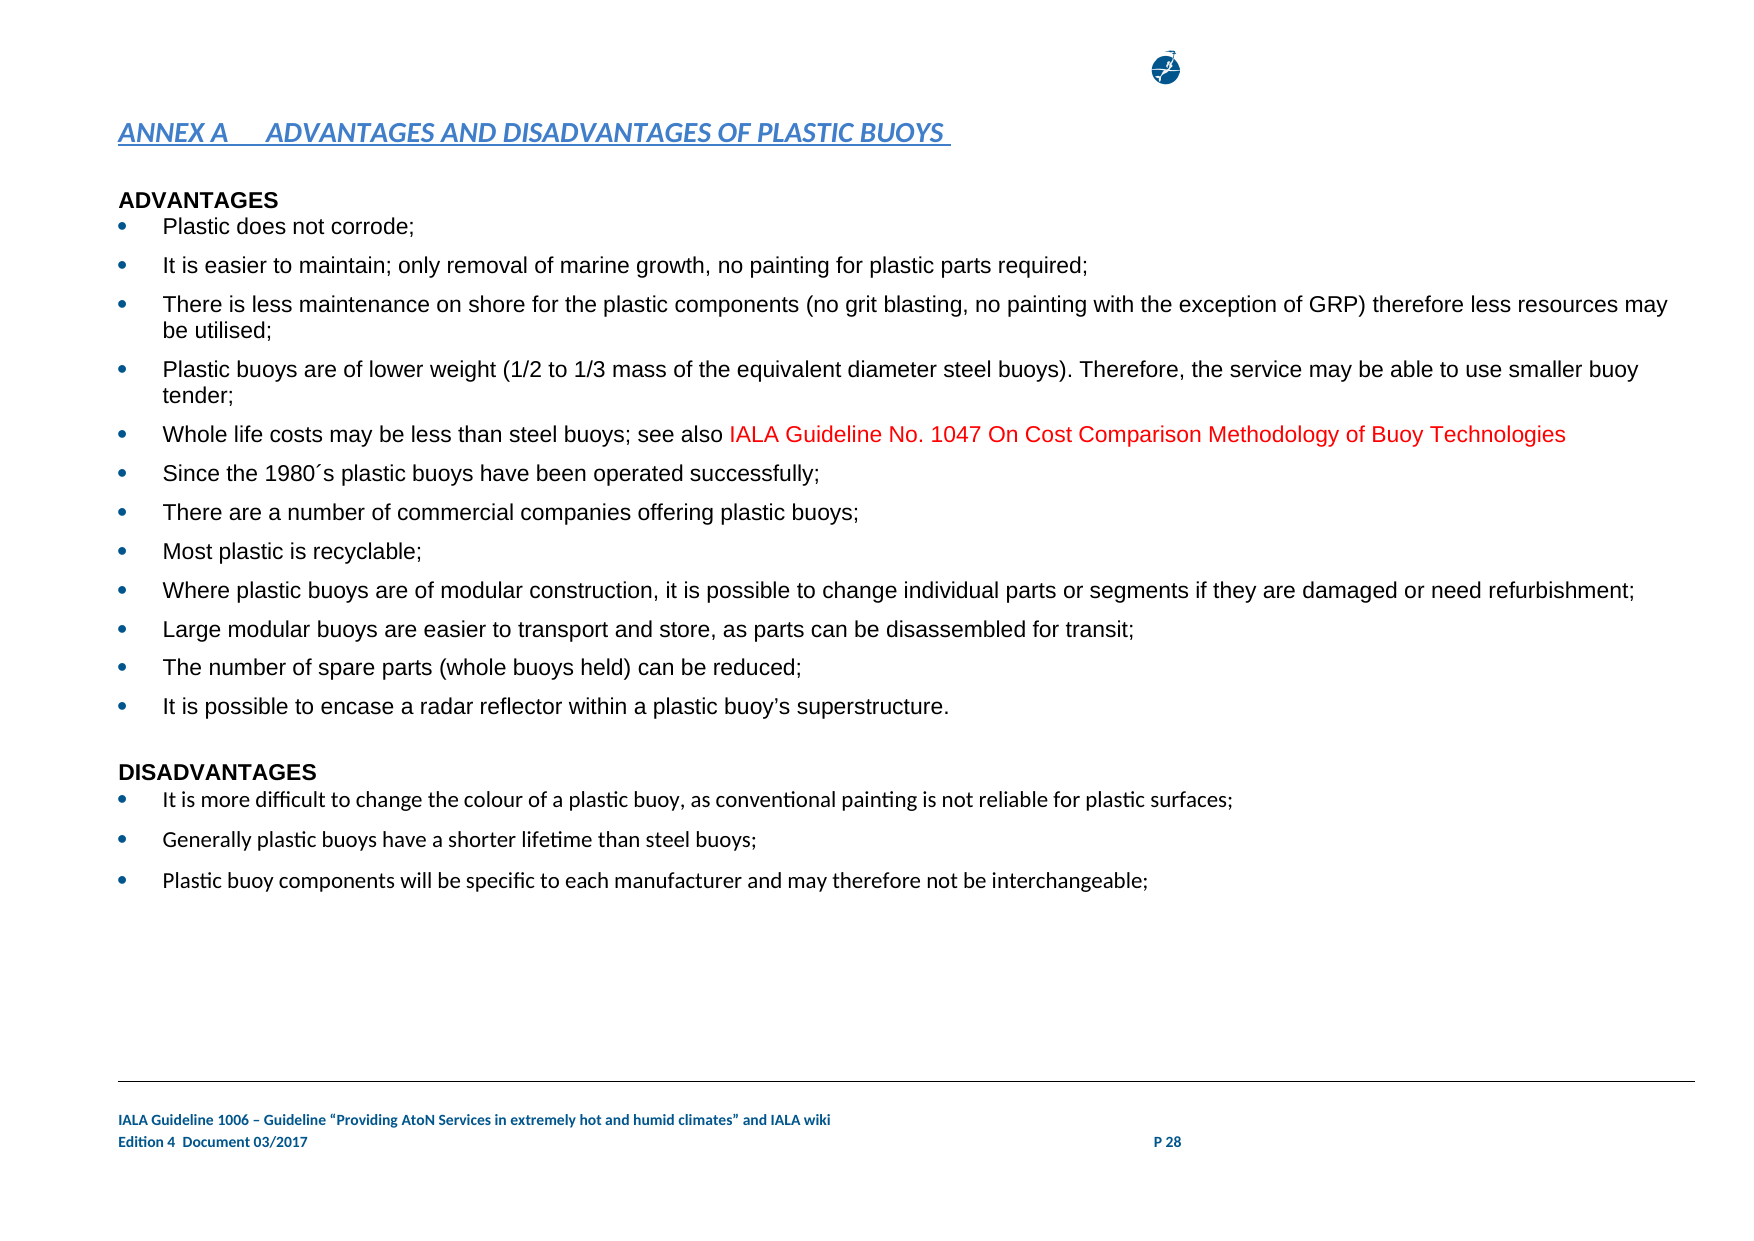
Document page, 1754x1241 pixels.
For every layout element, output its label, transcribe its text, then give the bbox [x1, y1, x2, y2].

text It is easier to maintain; only removal of marine growth, no painting for plastic parts required; [118, 252, 1695, 278]
text It is more difficult to change the colour of a plastic buoy, as conventional painting is not reliable for plastic surfaces; [118, 785, 1695, 813]
text ADVANTAGES [118, 187, 1695, 213]
text Plastic buoy components will be specific to each manufacturer and may therefore not be interchangeable; [118, 866, 1695, 894]
text It is possible to encase a radar reflector within a plastic buoy’s superstructure. [118, 693, 1695, 719]
text There is less maintenance on shore for the plastic components (no grit blasting, no painting with the exception of GRP) therefore less resources may be utilised; [118, 291, 1695, 343]
text Whole life costs may be less than steel buoys; see also IALA Guideline No. 1047 On Cost Comparison Methodology of Buoy Technologies [118, 421, 1695, 448]
text Plastic does not corrode; [118, 213, 1695, 239]
text Plastic buoys are of lower weight (1/2 to 1/3 mass of the equivalent diameter steel buoys). Therefore, the service may be able to use smaller buoy tender; [118, 356, 1695, 409]
text Generally plastic buoys have a shorter lifetime than steel buoys; [118, 825, 1695, 853]
text Since the 1980´s plastic buoys have been operated successfully; [118, 460, 1695, 486]
text DISADVANTAGES [118, 758, 1695, 785]
text Large modular buoys are easier to transport and store, as parts can be disassembled for transit; [118, 616, 1695, 642]
text Most plastic is recyclable; [118, 538, 1695, 564]
text The number of spare parts (whole buoys held) can be reduced; [118, 654, 1695, 681]
picture [1120, 0, 1239, 114]
text Where plastic buoys are of modular construction, it is possible to change individual parts or segments if they are damaged or need refurbishment; [118, 577, 1695, 603]
text There are a number of commercial companies offering plastic buoys; [118, 499, 1695, 525]
text Advantages and Disadvantages of Plastic Buoys [118, 114, 1695, 149]
